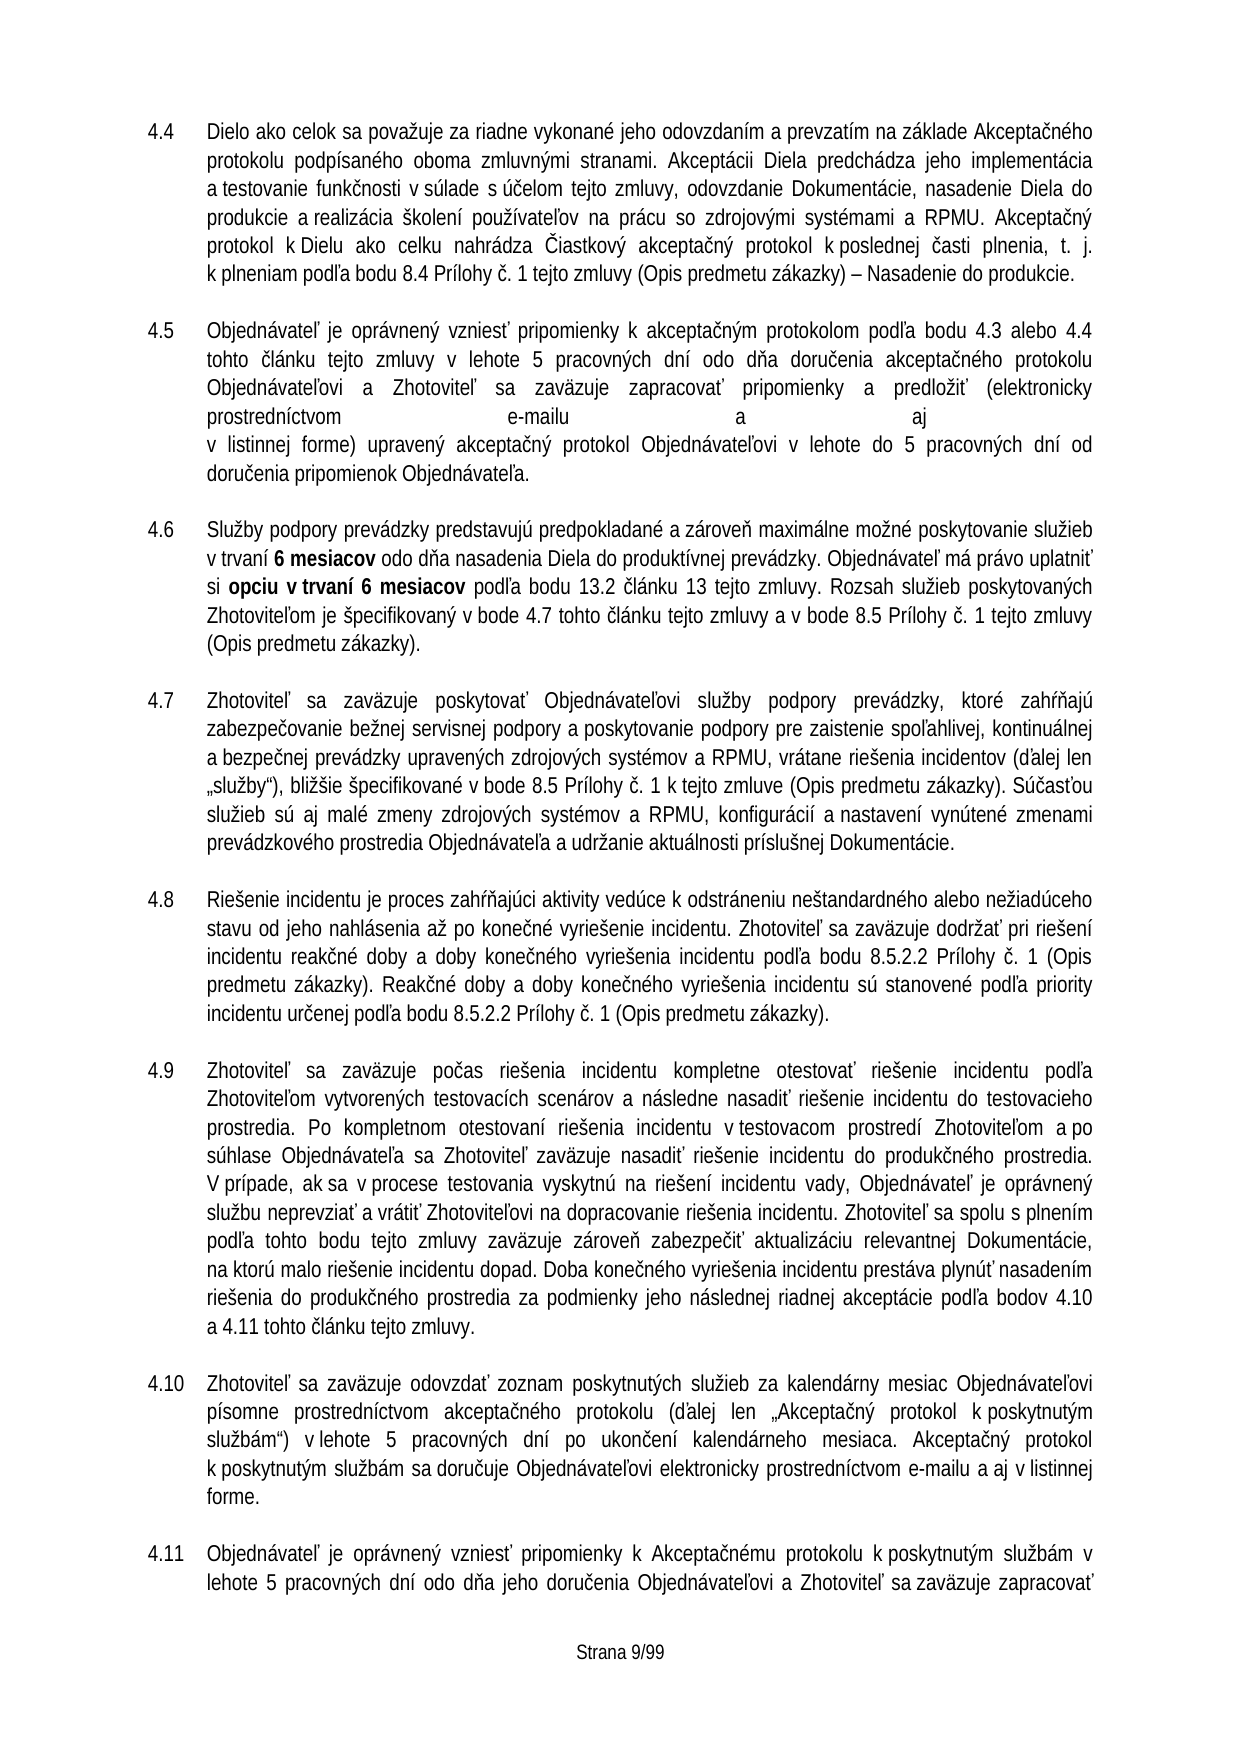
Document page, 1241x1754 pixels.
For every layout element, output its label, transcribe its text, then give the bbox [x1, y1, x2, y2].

list Služby podpory prevádzky predstavujú predpokladané a zároveň maximálne možné poskytovanie služieb v trvaní 6 mesiacov odo dňa nasadenia Diela do produktívnej prevádzky. Objednávateľ má právo uplatniť si opciu v trvaní 6 mesiacov podľa bodu 13.2 článku 13 tejto zmluvy. Rozsah služieb poskytovaných Zhotoviteľom je špecifikovaný v bode 4.7 tohto článku tejto zmluvy a v bode 8.5 Prílohy č. 1 tejto zmluvy (Opis predmetu zákazky). [148, 516, 1093, 656]
list Dielo ako celok sa považuje za riadne vykonané jeho odovzdaním a prevzatím na základe Akceptačného protokolu podpísaného oboma zmluvnými stranami. Akceptácii Diela predchádza jeho implementácia a testovanie funkčnosti v súlade s účelom tejto zmluvy, odovzdanie Dokumentácie, nasadenie Diela do produkcie a realizácia školení používateľov na prácu so zdrojovými systémami a RPMU. Akceptačný protokol k Dielu ako celku nahrádza Čiastkový akceptačný protokol k poslednej časti plnenia, t. j. k plneniam podľa bodu 8.4 Prílohy č. 1 tejto zmluvy (Opis predmetu zákazky) – Nasadenie do produkcie. [148, 118, 1093, 287]
list Zhotoviteľ sa zaväzuje počas riešenia incidentu kompletne otestovať riešenie incidentu podľa Zhotoviteľom vytvorených testovacích scenárov a následne nasadiť riešenie incidentu do testovacieho prostredia. Po kompletnom otestovaní riešenia incidentu v testovacom prostredí Zhotoviteľom a po súhlase Objednávateľa sa Zhotoviteľ zaväzuje nasadiť riešenie incidentu do produkčného prostredia. V prípade, ak sa v procese testovania vyskytnú na riešení incidentu vady, Objednávateľ je oprávnený službu neprevziať a vrátiť Zhotoviteľovi na dopracovanie riešenia incidentu. Zhotoviteľ sa spolu s plnením podľa tohto bodu tejto zmluvy zaväzuje zároveň zabezpečiť aktualizáciu relevantnej Dokumentácie, na ktorú malo riešenie incidentu dopad. Doba konečného vyriešenia incidentu prestáva plynúť nasadením riešenia do produkčného prostredia za podmienky jeho následnej riadnej akceptácie podľa bodov 4.10 a 4.11 tohto článku tejto zmluvy. [148, 1057, 1093, 1339]
list Objednávateľ je oprávnený vzniesť pripomienky k akceptačným protokolom podľa bodu 4.3 alebo 4.4 tohto článku tejto zmluvy v lehote 5 pracovných dní odo dňa doručenia akceptačného protokolu Objednávateľovi a Zhotoviteľ sa zaväzuje zapracovať pripomienky a predložiť (elektronicky prostredníctvom e-mailu a aj v listinnej forme) upravený akceptačný protokol Objednávateľovi v lehote do 5 pracovných dní od doručenia pripomienok Objednávateľa. [148, 317, 1093, 486]
list Riešenie incidentu je proces zahŕňajúci aktivity vedúce k odstráneniu neštandardného alebo nežiadúceho stavu od jeho nahlásenia až po konečné vyriešenie incidentu. Zhotoviteľ sa zaväzuje dodržať pri riešení incidentu reakčné doby a doby konečného vyriešenia incidentu podľa bodu 8.5.2.2 Prílohy č. 1 (Opis predmetu zákazky). Reakčné doby a doby konečného vyriešenia incidentu sú stanovené podľa priority incidentu určenej podľa bodu 8.5.2.2 Prílohy č. 1 (Opis predmetu zákazky). [148, 886, 1093, 1026]
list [148, 1540, 1093, 1595]
list Zhotoviteľ sa zaväzuje odovzdať zoznam poskytnutých služieb za kalendárny mesiac Objednávateľovi písomne prostredníctvom akceptačného protokolu (ďalej len „Akceptačný protokol k poskytnutým službám“) v lehote 5 pracovných dní po ukončení kalendárneho mesiaca. Akceptačný protokol k poskytnutým službám sa doručuje Objednávateľovi elektronicky prostredníctvom e-mailu a aj v listinnej forme. [148, 1369, 1093, 1509]
list Zhotoviteľ sa zaväzuje poskytovať Objednávateľovi služby podpory prevádzky, ktoré zahŕňajú zabezpečovanie bežnej servisnej podpory a poskytovanie podpory pre zaistenie spoľahlivej, kontinuálnej a bezpečnej prevádzky upravených zdrojových systémov a RPMU, vrátane riešenia incidentov (ďalej len „služby“), bližšie špecifikované v bode 8.5 Prílohy č. 1 k tejto zmluve (Opis predmetu zákazky). Súčasťou služieb sú aj malé zmeny zdrojových systémov a RPMU, konfigurácií a nastavení vynútené zmenami prevádzkového prostredia Objednávateľa a udržanie aktuálnosti príslušnej Dokumentácie. [148, 687, 1093, 856]
